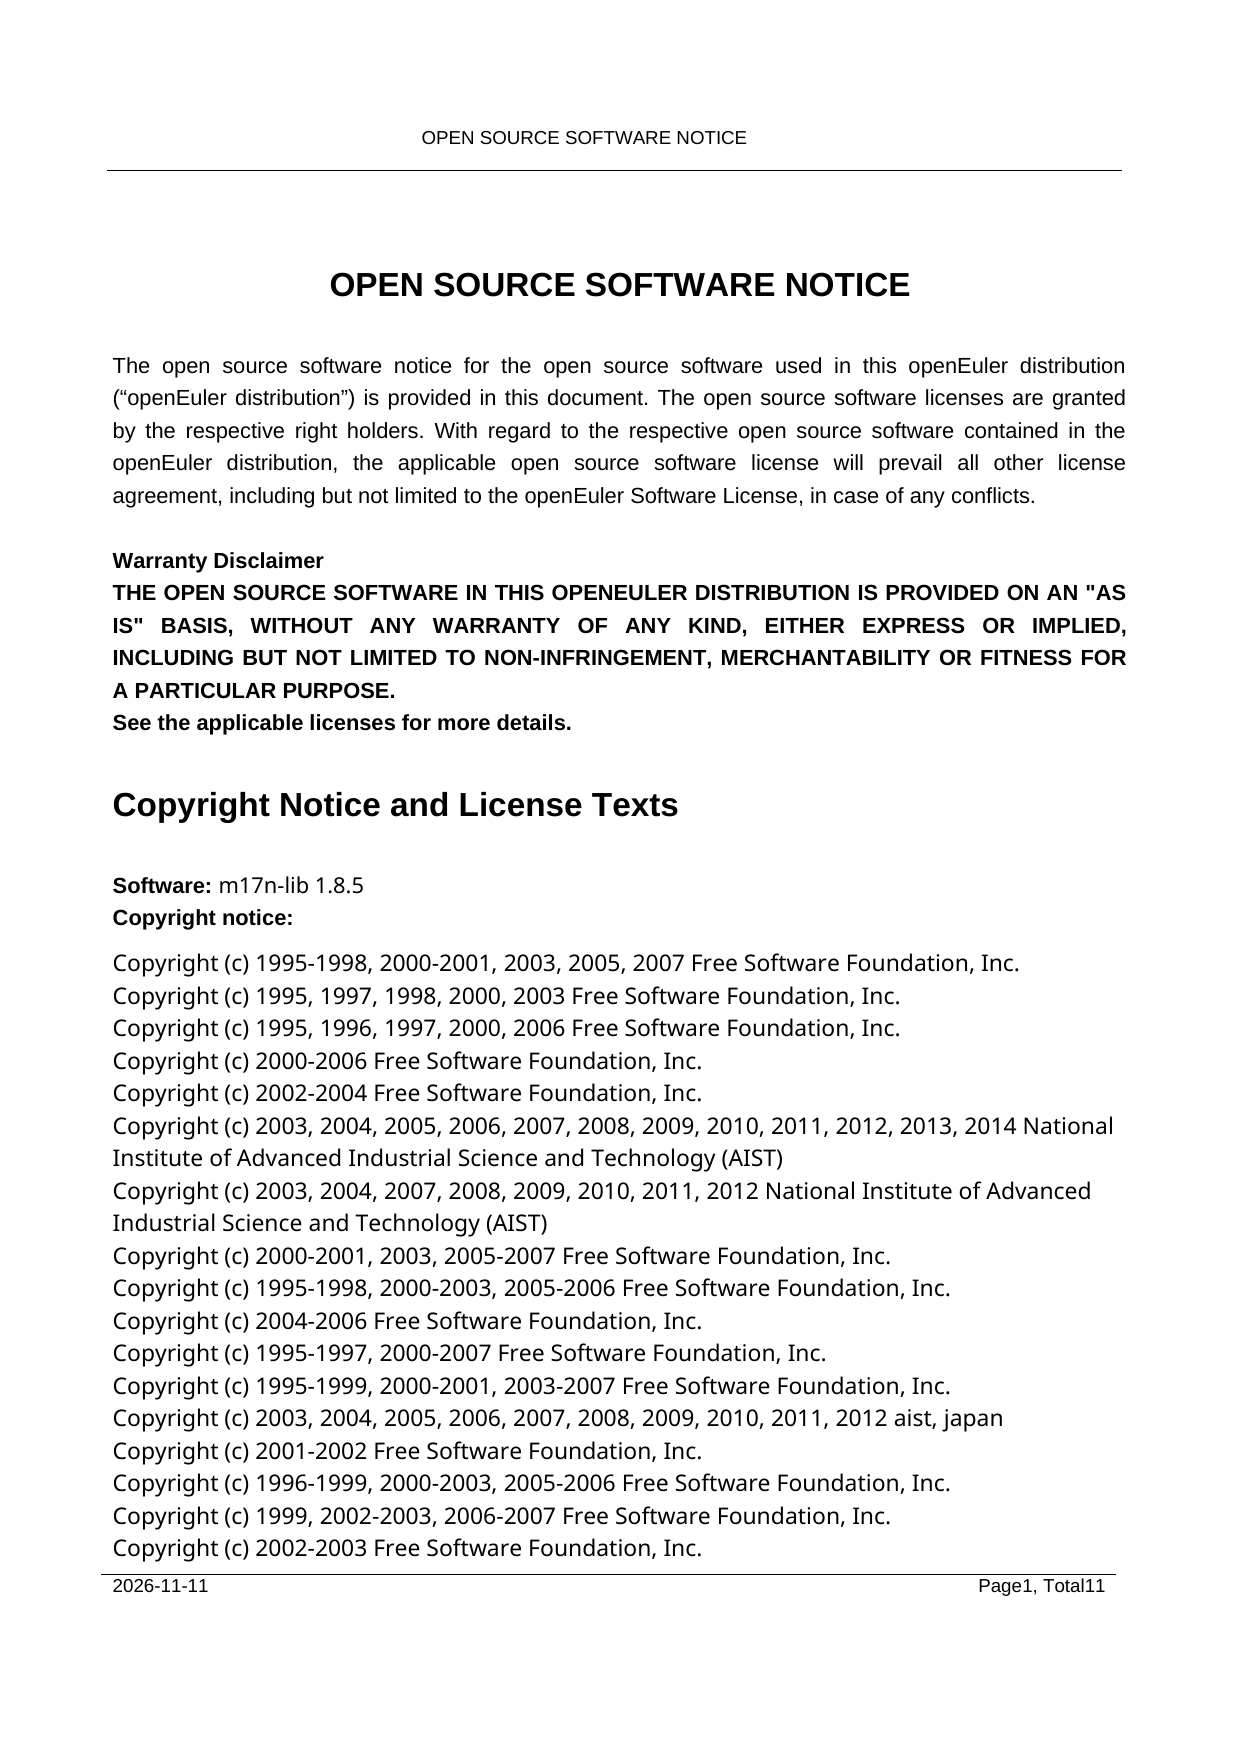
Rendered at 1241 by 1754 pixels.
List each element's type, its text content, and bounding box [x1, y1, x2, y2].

text Warranty Disclaimer [112, 544, 1128, 576]
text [112, 947, 1128, 1564]
text Copyright Notice and License Texts [112, 771, 1128, 836]
text The open source software notice for the open source software used in this openEuler distribution (“openEuler distribution”) is provided in this document. The open source software licenses are granted by the respective right holders. With regard to the respective open source software contained in the openEuler distribution, the applicable open source software license will prevail all other license agreement, including but not limited to the openEuler Software License, in case of any conflicts. [112, 349, 1128, 511]
text Copyright notice: [112, 901, 1128, 934]
title Software: m17n-lib 1.8.5 [112, 869, 1128, 901]
text OPEN SOURCE SOFTWARE NOTICE [112, 251, 1128, 316]
text THE OPEN SOURCE SOFTWARE IN THIS OPENEULER DISTRIBUTION IS PROVIDED ON AN "AS IS" BASIS, WITHOUT ANY WARRANTY OF ANY KIND, EITHER EXPRESS OR IMPLIED, INCLUDING BUT NOT LIMITED TO NON-INFRINGEMENT, MERCHANTABILITY OR FITNESS FOR A PARTICULAR PURPOSE. See the applicable licenses for more details. [112, 576, 1128, 739]
